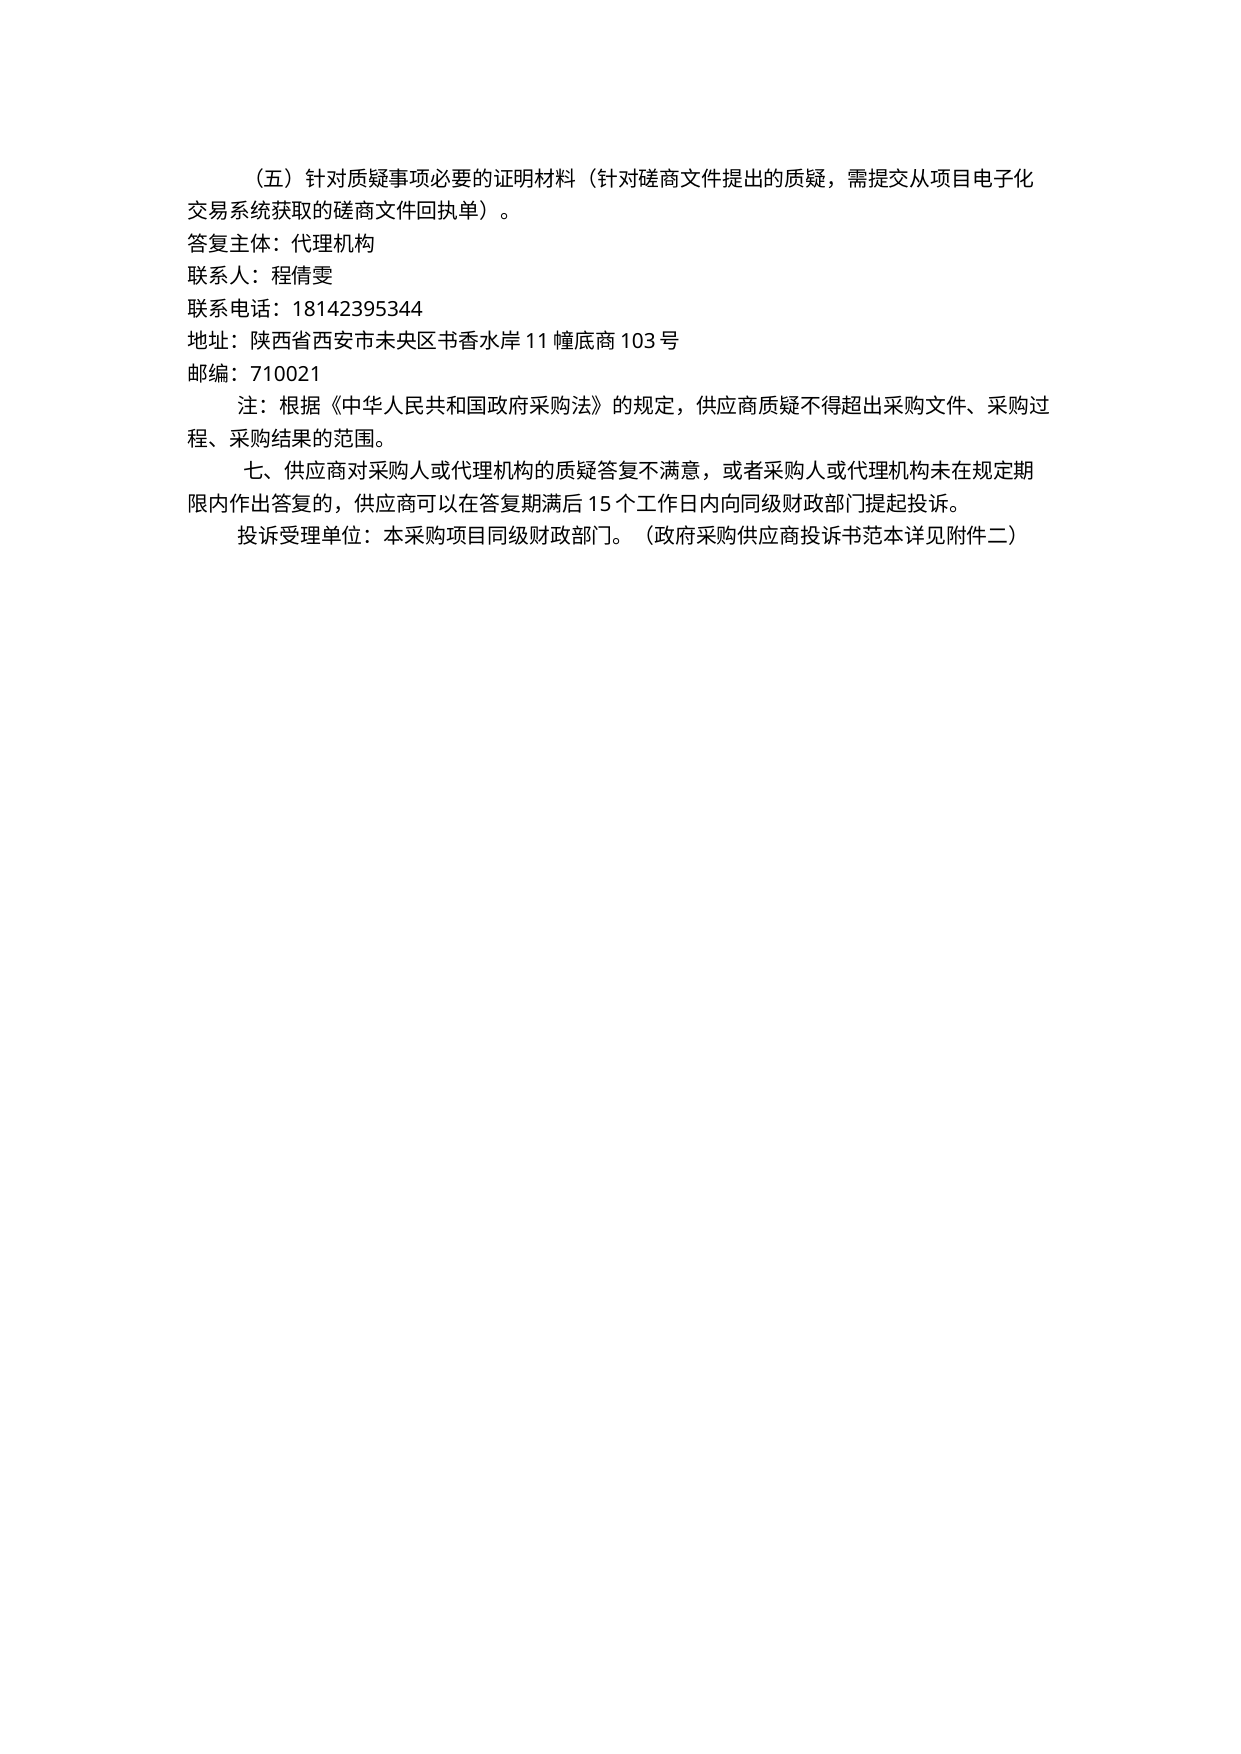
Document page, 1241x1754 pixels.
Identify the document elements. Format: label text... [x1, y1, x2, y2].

text （五）针对质疑事项必要的证明材料（针对磋商文件提出的质疑，需提交从项目电子化交易系统获取的磋商文件回执单）。 [187, 162, 1053, 227]
text 注：根据《中华人民共和国政府采购法》的规定，供应商质疑不得超出采购文件、采购过程、采购结果的范围。 [187, 389, 1053, 454]
text 地址：陕西省西安市未央区书香水岸11幢底商103号 [187, 324, 1053, 357]
text 联系人：程倩雯 [187, 259, 1053, 292]
text 七、供应商对采购人或代理机构的质疑答复不满意，或者采购人或代理机构未在规定期限内作出答复的，供应商可以在答复期满后15个工作日内向同级财政部门提起投诉。 [187, 454, 1053, 519]
text 联系电话：18142395344 [187, 292, 1053, 324]
text 答复主体：代理机构 [187, 227, 1053, 259]
text 邮编：710021 [187, 357, 1053, 389]
text 投诉受理单位：本采购项目同级财政部门。（政府采购供应商投诉书范本详见附件二） [187, 519, 1053, 552]
